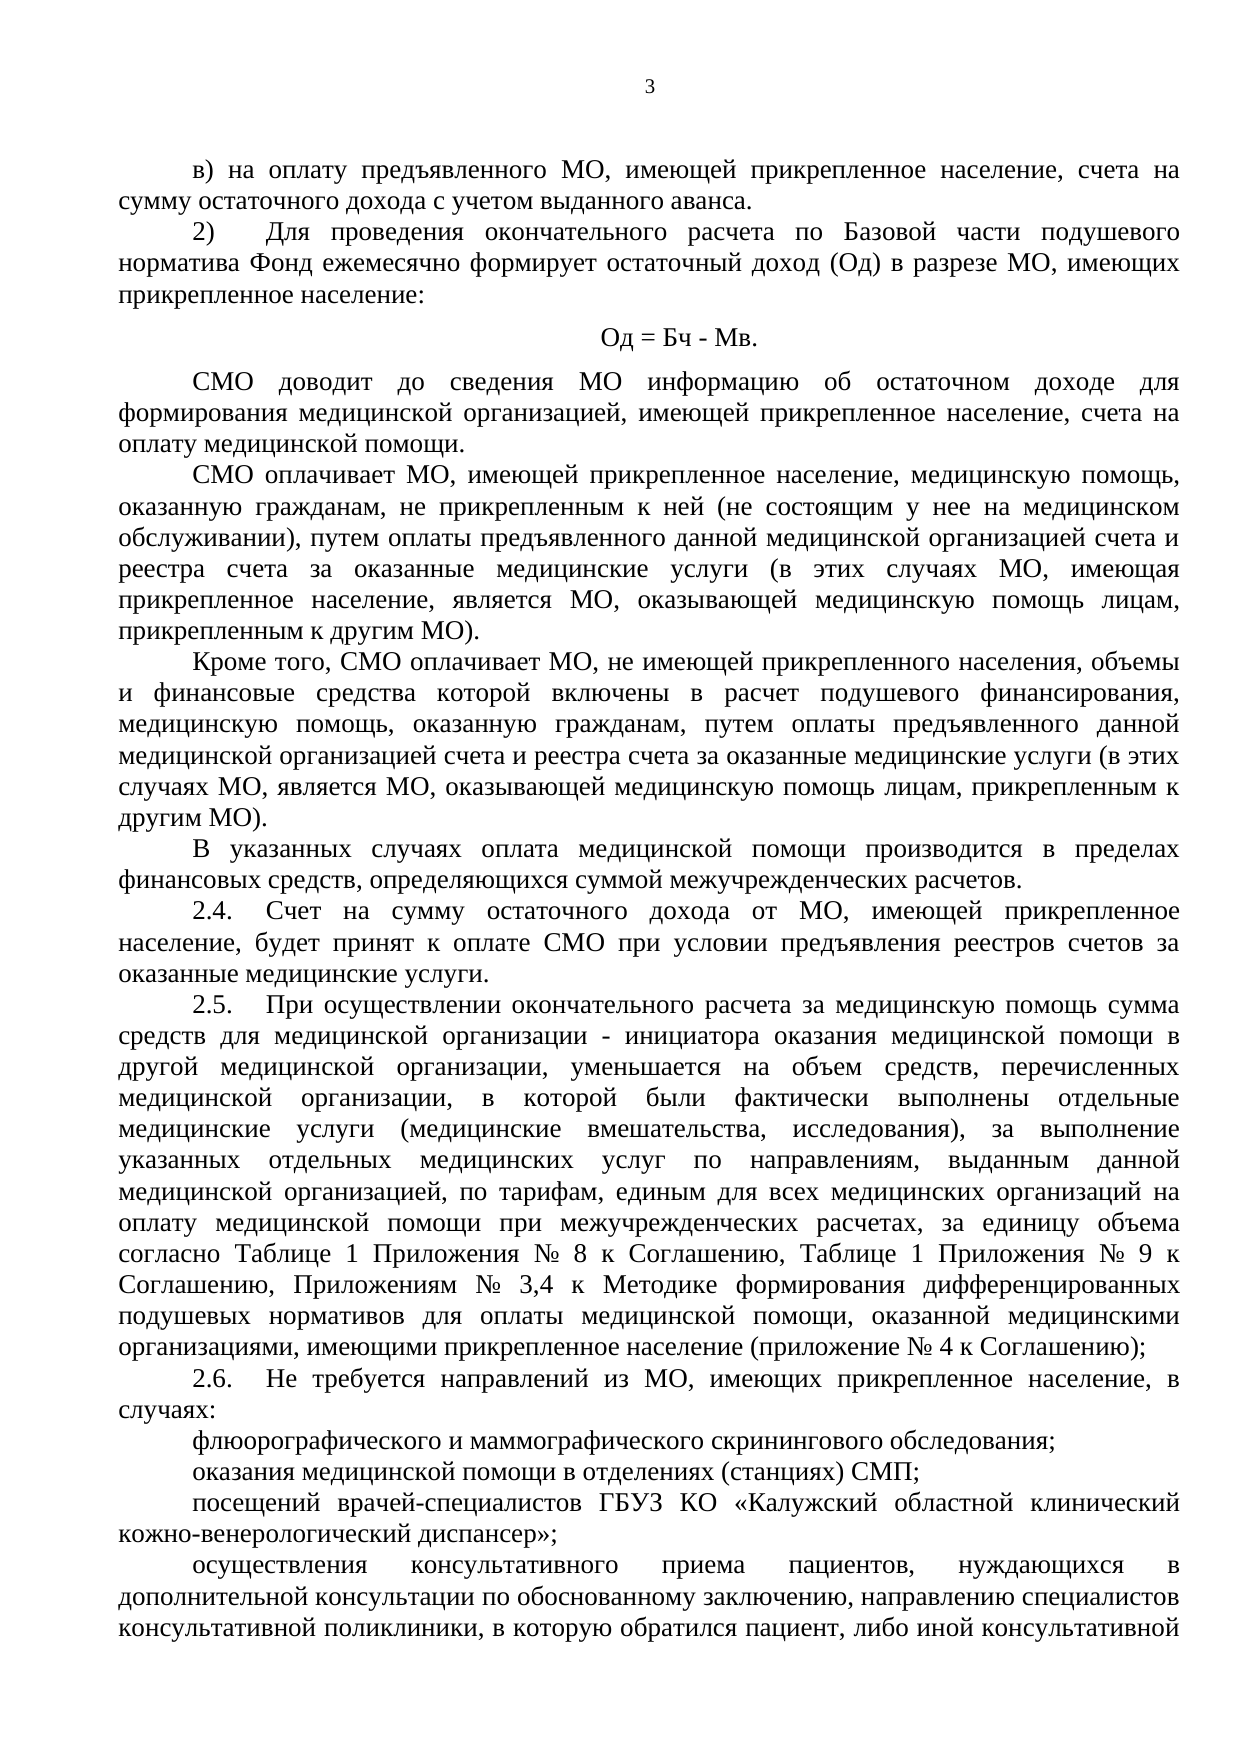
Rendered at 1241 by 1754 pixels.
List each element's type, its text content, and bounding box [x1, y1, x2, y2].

text 2) Для проведения окончательного расчета по Базовой части подушевого норматива Фонд ежемесячно формирует остаточный доход (Од) в разрезе МО, имеющих прикрепленное население: [118, 215, 1181, 309]
text СМО доводит до сведения МО информацию об остаточном доходе для формирования медицинской организацией, имеющей прикрепленное население, счета на оплату медицинской помощи. [118, 365, 1181, 458]
text оказания медицинской помощи в отделениях (станциях) СМП; [118, 1455, 1181, 1486]
text СМО оплачивает МО, имеющей прикрепленное население, медицинскую помощь, оказанную гражданам, не прикрепленным к ней (не состоящим у нее на медицинском обслуживании), путем оплаты предъявленного данной медицинской организацией счета и реестра счета за оказанные медицинские услуги (в этих случаях МО, имеющая прикрепленное население, является МО, оказывающей медицинскую помощь лицам, прикрепленным к другим МО). [118, 458, 1181, 645]
text флюорографического и маммографического скринингового обследования; [118, 1424, 1181, 1455]
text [118, 1548, 1181, 1642]
text В указанных случаях оплата медицинской помощи производится в пределах финансовых средств, определяющихся суммой межучрежденческих расчетов. [118, 832, 1181, 894]
text 2.4. Счет на сумму остаточного дохода от МО, имеющей прикрепленное население, будет принят к оплате СМО при условии предъявления реестров счетов за оказанные медицинские услуги. [118, 894, 1181, 988]
text посещений врачей-специалистов ГБУЗ КО «Калужский областной клинический кожно-венерологический диспансер»; [118, 1486, 1181, 1548]
text в) на оплату предъявленного МО, имеющей прикрепленное население, счета на сумму остаточного дохода с учетом выданного аванса. [118, 153, 1181, 215]
text 2.6. Не требуется направлений из МО, имеющих прикрепленное население, в случаях: [118, 1362, 1181, 1424]
text 2.5. При осуществлении окончательного расчета за медицинскую помощь сумма средств для медицинской организации - инициатора оказания медицинской помощи в другой медицинской организации, уменьшается на объем средств, перечисленных медицинской организации, в которой были фактически выполнены отдельные медицинские услуги (медицинские вмешательства, исследования), за выполнение указанных отдельных медицинских услуг по направлениям, выданным данной медицинской организацией, по тарифам, единым для всех медицинских организаций на оплату медицинской помощи при межучрежденческих расчетах, за единицу объема согласно Таблице 1 Приложения № 8 к Соглашению, Таблице 1 Приложения № 9 к Соглашению, Приложениям № 3,4 к Методике формирования дифференцированных подушевых нормативов для оплаты медицинской помощи, оказанной медицинскими организациями, имеющими прикрепленное население (приложение № 4 к Соглашению); [118, 988, 1181, 1362]
text Од = Бч - Мв. [118, 321, 1181, 352]
text Кроме того, СМО оплачивает МО, не имеющей прикрепленного населения, объемы и финансовые средства которой включены в расчет подушевого финансирования, медицинскую помощь, оказанную гражданам, путем оплаты предъявленного данной медицинской организацией счета и реестра счета за оказанные медицинские услуги (в этих случаях МО, является МО, оказывающей медицинскую помощь лицам, прикрепленным к другим МО). [118, 645, 1181, 832]
